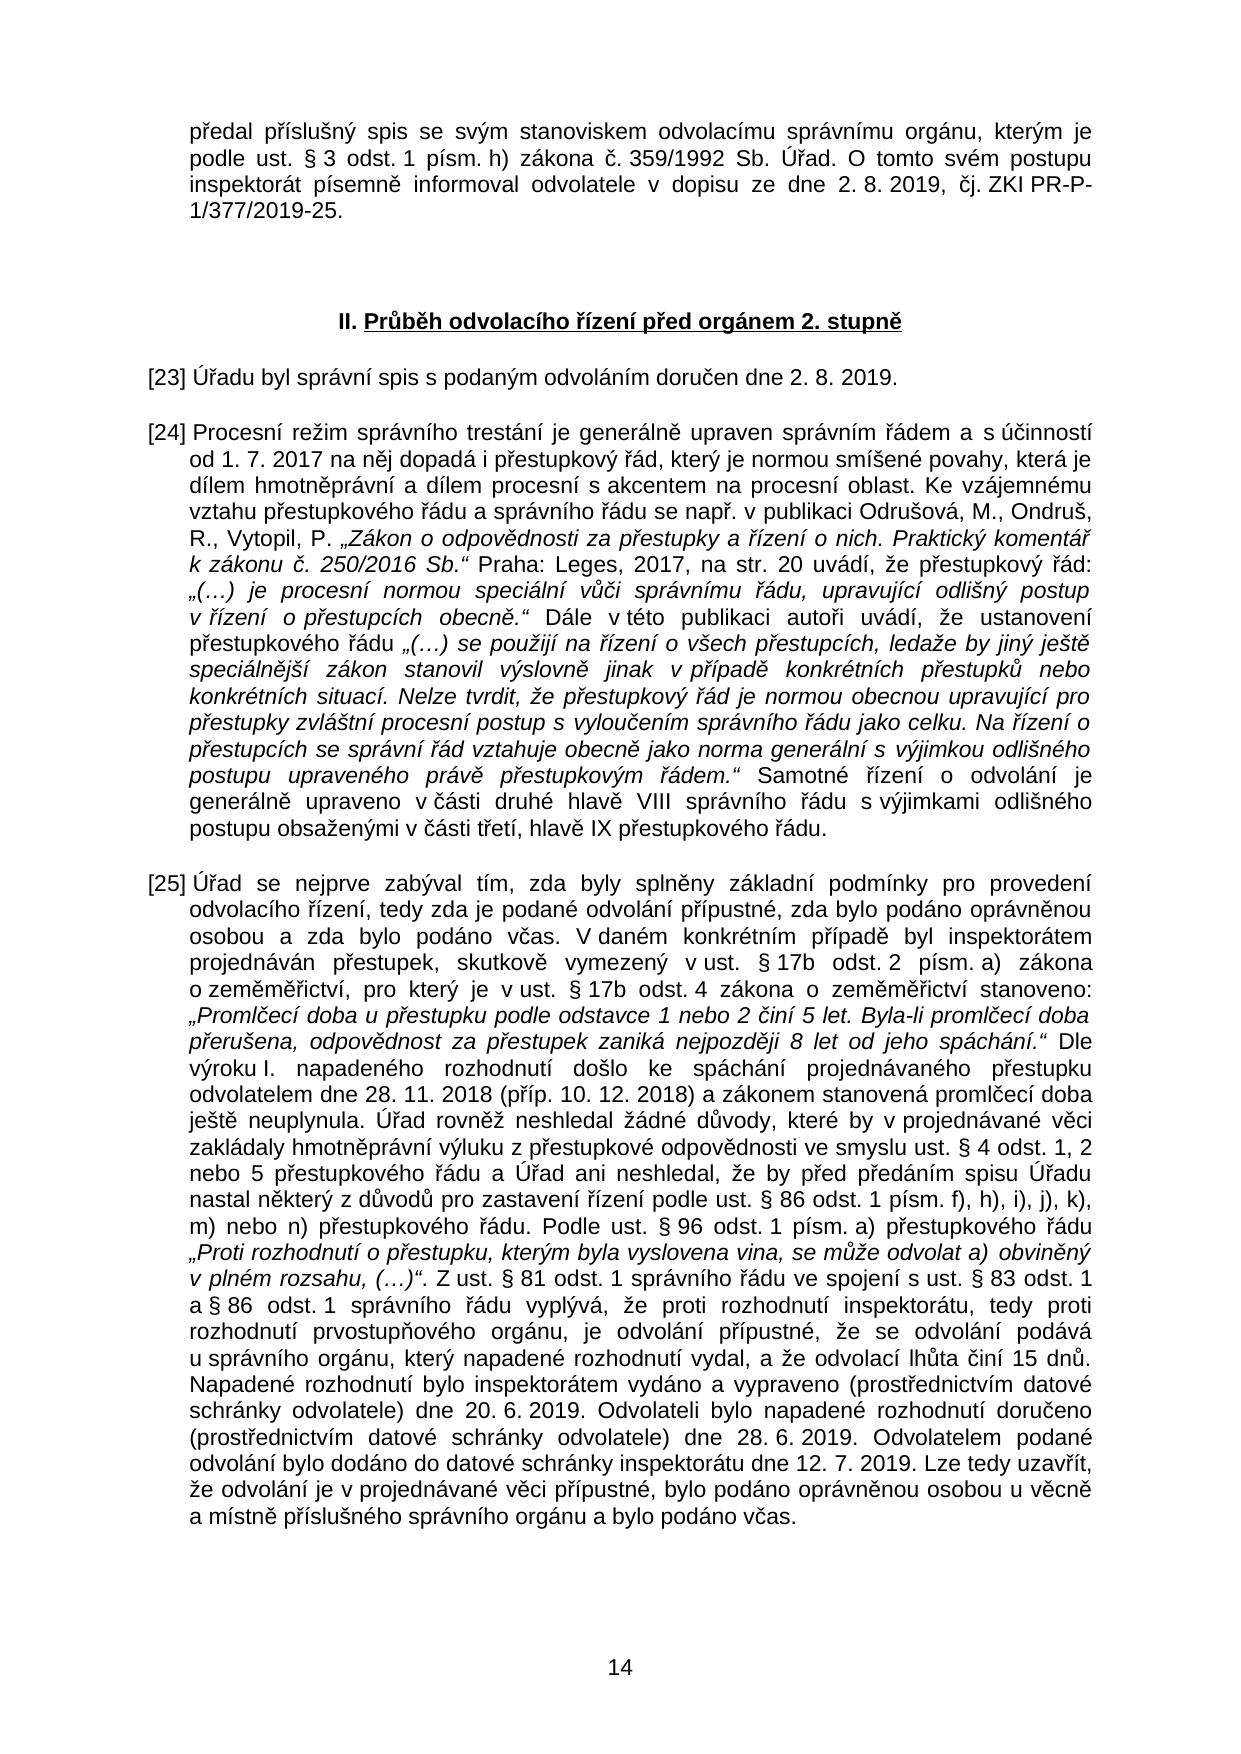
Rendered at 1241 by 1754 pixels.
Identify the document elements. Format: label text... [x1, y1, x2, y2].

text [24] Procesní režim správního trestání je generálně upraven správním řádem a s účinností od 1. 7. 2017 na něj dopadá i přestupkový řád, který je normou smíšené povahy, která je dílem hmotněprávní a dílem procesní s akcentem na procesní oblast. Ke vzájemnému vztahu přestupkového řádu a správního řádu se např. v publikaci Odrušová, M., Ondruš, R., Vytopil, P. „Zákon o odpovědnosti za přestupky a řízení o nich. Praktický komentář k zákonu č. 250/2016 Sb.“ Praha: Leges, 2017, na str. 20 uvádí, že přestupkový řád: „(…) je procesní normou speciální vůči správnímu řádu, upravující odlišný postup v řízení o přestupcích obecně.“ Dále v této publikaci autoři uvádí, že ustanovení přestupkového řádu „(…) se použijí na řízení o všech přestupcích, ledaže by jiný ještě speciálnější zákon stanovil výslovně jinak v případě konkrétních přestupků nebo konkrétních situací. Nelze tvrdit, že přestupkový řád je normou obecnou upravující pro přestupky zvláštní procesní postup s vyloučením správního řádu jako celku. Na řízení o přestupcích se správní řád vztahuje obecně jako norma generální s výjimkou odlišného postupu upraveného právě přestupkovým řádem.“ Samotné řízení o odvolání je generálně upraveno v části druhé hlavě VIII správního řádu s výjimkami odlišného postupu obsaženými v části třetí, hlavě IX přestupkového řádu. [148, 419, 1092, 841]
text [148, 118, 1092, 223]
text II. Průběh odvolacího řízení před orgánem 2. stupně [148, 308, 1092, 334]
text [23] Úřadu byl správní spis s podaným odvoláním doručen dne 2. 8. 2019. [148, 364, 1092, 390]
text [25] Úřad se nejprve zabýval tím, zda byly splněny základní podmínky pro provedení odvolacího řízení, tedy zda je podané odvolání přípustné, zda bylo podáno oprávněnou osobou a zda bylo podáno včas. V daném konkrétním případě byl inspektorátem projednáván přestupek, skutkově vymezený v ust. § 17b odst. 2 písm. a) zákona o zeměměřictví, pro který je v ust. § 17b odst. 4 zákona o zeměměřictví stanoveno: „Promlčecí doba u přestupku podle odstavce 1 nebo 2 činí 5 let. Byla-li promlčecí doba přerušena, odpovědnost za přestupek zaniká nejpozději 8 let od jeho spáchání.“ Dle výroku I. napadeného rozhodnutí došlo ke spáchání projednávaného přestupku odvolatelem dne 28. 11. 2018 (příp. 10. 12. 2018) a zákonem stanovená promlčecí doba ještě neuplynula. Úřad rovněž neshledal žádné důvody, které by v projednávané věci zakládaly hmotněprávní výluku z přestupkové odpovědnosti ve smyslu ust. § 4 odst. 1, 2 nebo 5 přestupkového řádu a Úřad ani neshledal, že by před předáním spisu Úřadu nastal některý z důvodů pro zastavení řízení podle ust. § 86 odst. 1 písm. f), h), i), j), k), m) nebo n) přestupkového řádu. Podle ust. § 96 odst. 1 písm. a) přestupkového řádu „Proti rozhodnutí o přestupku, kterým byla vyslovena vina, se může odvolat a) obviněný v plném rozsahu, (…)“. Z ust. § 81 odst. 1 správního řádu ve spojení s ust. § 83 odst. 1 a § 86 odst. 1 správního řádu vyplývá, že proti rozhodnutí inspektorátu, tedy proti rozhodnutí prvostupňového orgánu, je odvolání přípustné, že se odvolání podává u správního orgánu, který napadené rozhodnutí vydal, a že odvolací lhůta činí 15 dnů. Napadené rozhodnutí bylo inspektorátem vydáno a vypraveno (prostřednictvím datové schránky odvolatele) dne 20. 6. 2019. Odvolateli bylo napadené rozhodnutí doručeno (prostřednictvím datové schránky odvolatele) dne 28. 6. 2019. Odvolatelem podané odvolání bylo dodáno do datové schránky inspektorátu dne 12. 7. 2019. Lze tedy uzavřít, že odvolání je v projednávané věci přípustné, bylo podáno oprávněnou osobou u věcně a místně příslušného správního orgánu a bylo podáno včas. [148, 870, 1092, 1529]
